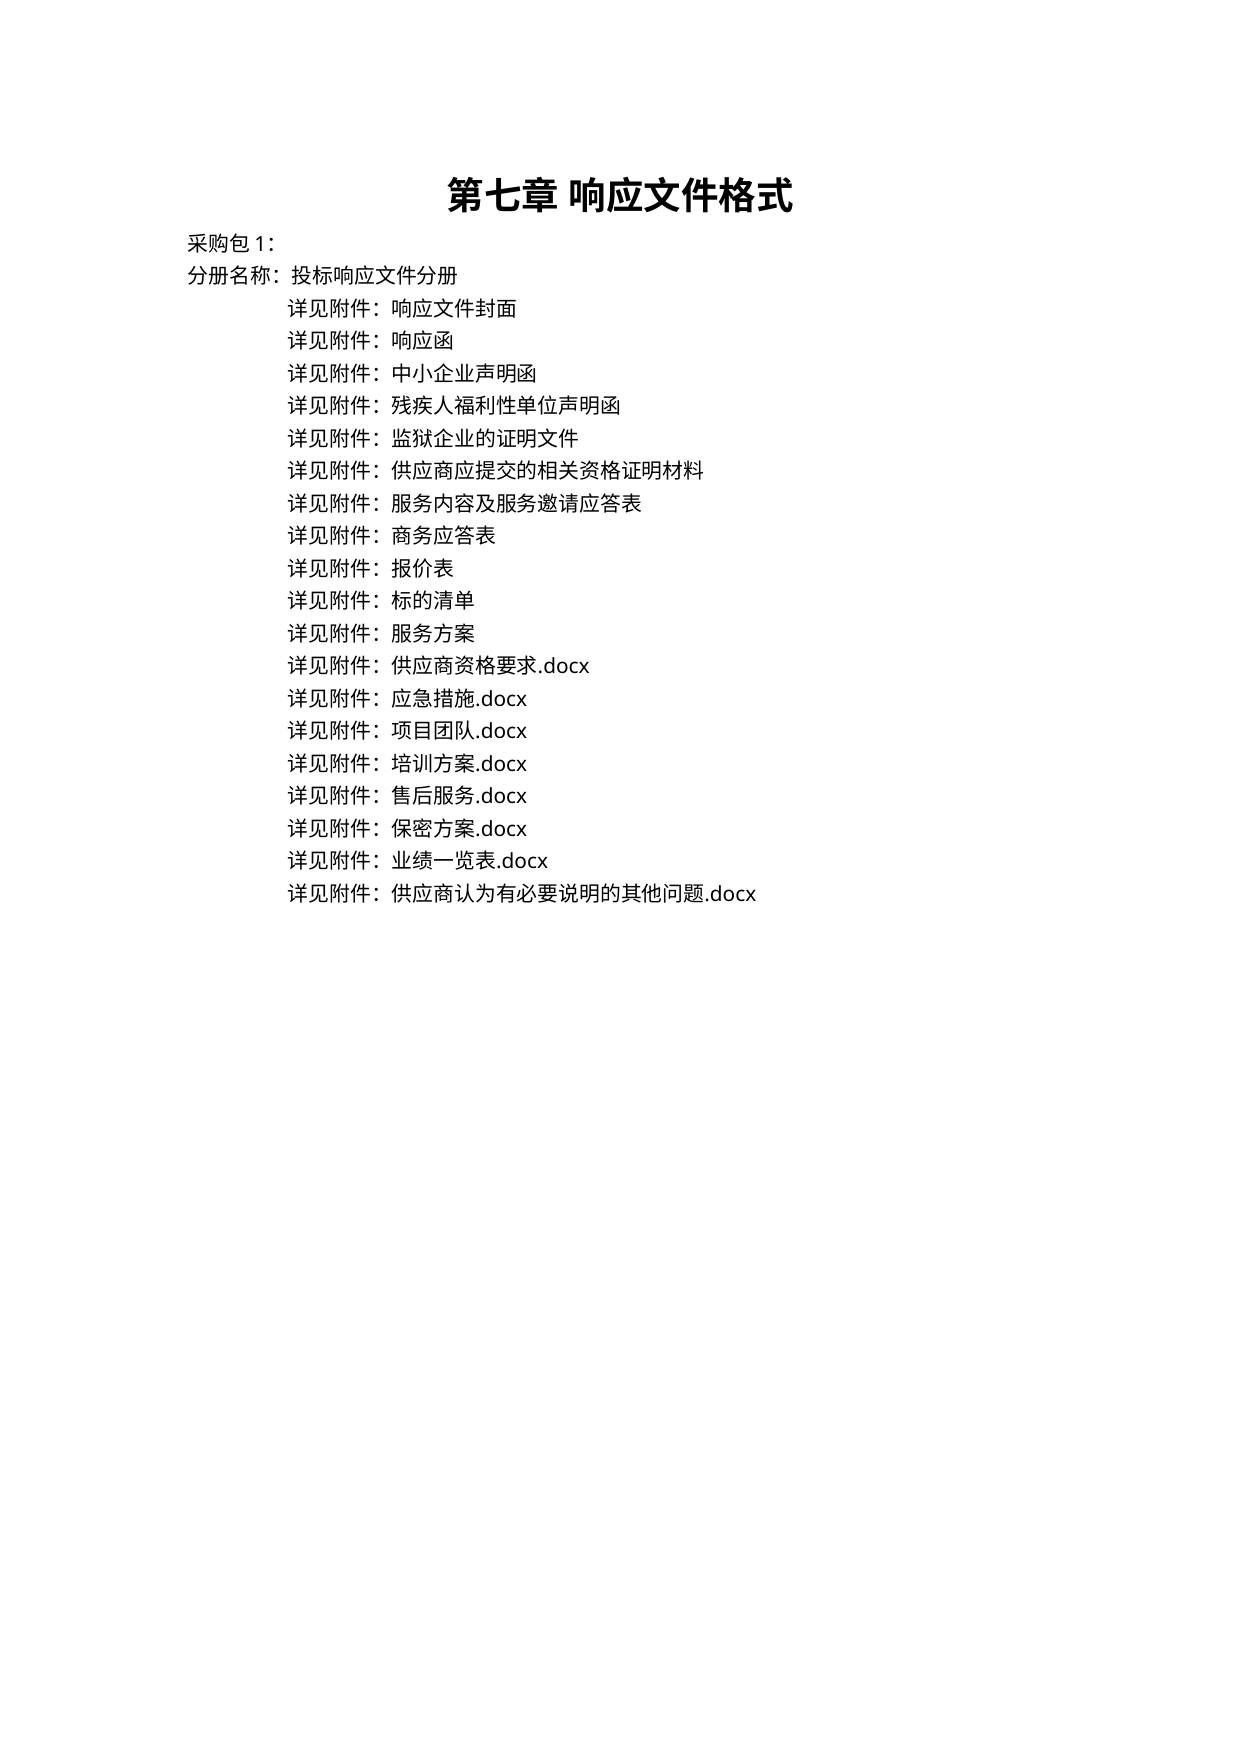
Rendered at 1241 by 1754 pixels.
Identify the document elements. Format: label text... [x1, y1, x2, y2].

text 详见附件：标的清单 [187, 584, 1053, 617]
text 分册名称：投标响应文件分册 [187, 259, 1053, 292]
text 详见附件：报价表 [187, 552, 1053, 584]
text 详见附件：服务方案 [187, 617, 1053, 649]
text 详见附件：项目团队.docx [187, 714, 1053, 747]
text 详见附件：供应商认为有必要说明的其他问题.docx [187, 877, 1053, 909]
text 第七章 响应文件格式 [187, 162, 1053, 227]
text 详见附件：商务应答表 [187, 519, 1053, 552]
text 详见附件：供应商应提交的相关资格证明材料 [187, 454, 1053, 487]
text 详见附件：残疾人福利性单位声明函 [187, 389, 1053, 422]
text 详见附件：中小企业声明函 [187, 357, 1053, 389]
text 详见附件：售后服务.docx [187, 779, 1053, 812]
text 详见附件：服务内容及服务邀请应答表 [187, 487, 1053, 519]
text 详见附件：业绩一览表.docx [187, 844, 1053, 877]
text 详见附件：供应商资格要求.docx [187, 649, 1053, 682]
text 采购包1： [187, 227, 1053, 259]
text 详见附件：应急措施.docx [187, 682, 1053, 714]
text 详见附件：培训方案.docx [187, 747, 1053, 779]
text 详见附件：保密方案.docx [187, 812, 1053, 844]
text 详见附件：监狱企业的证明文件 [187, 422, 1053, 454]
text 详见附件：响应函 [187, 324, 1053, 357]
text 详见附件：响应文件封面 [187, 292, 1053, 324]
